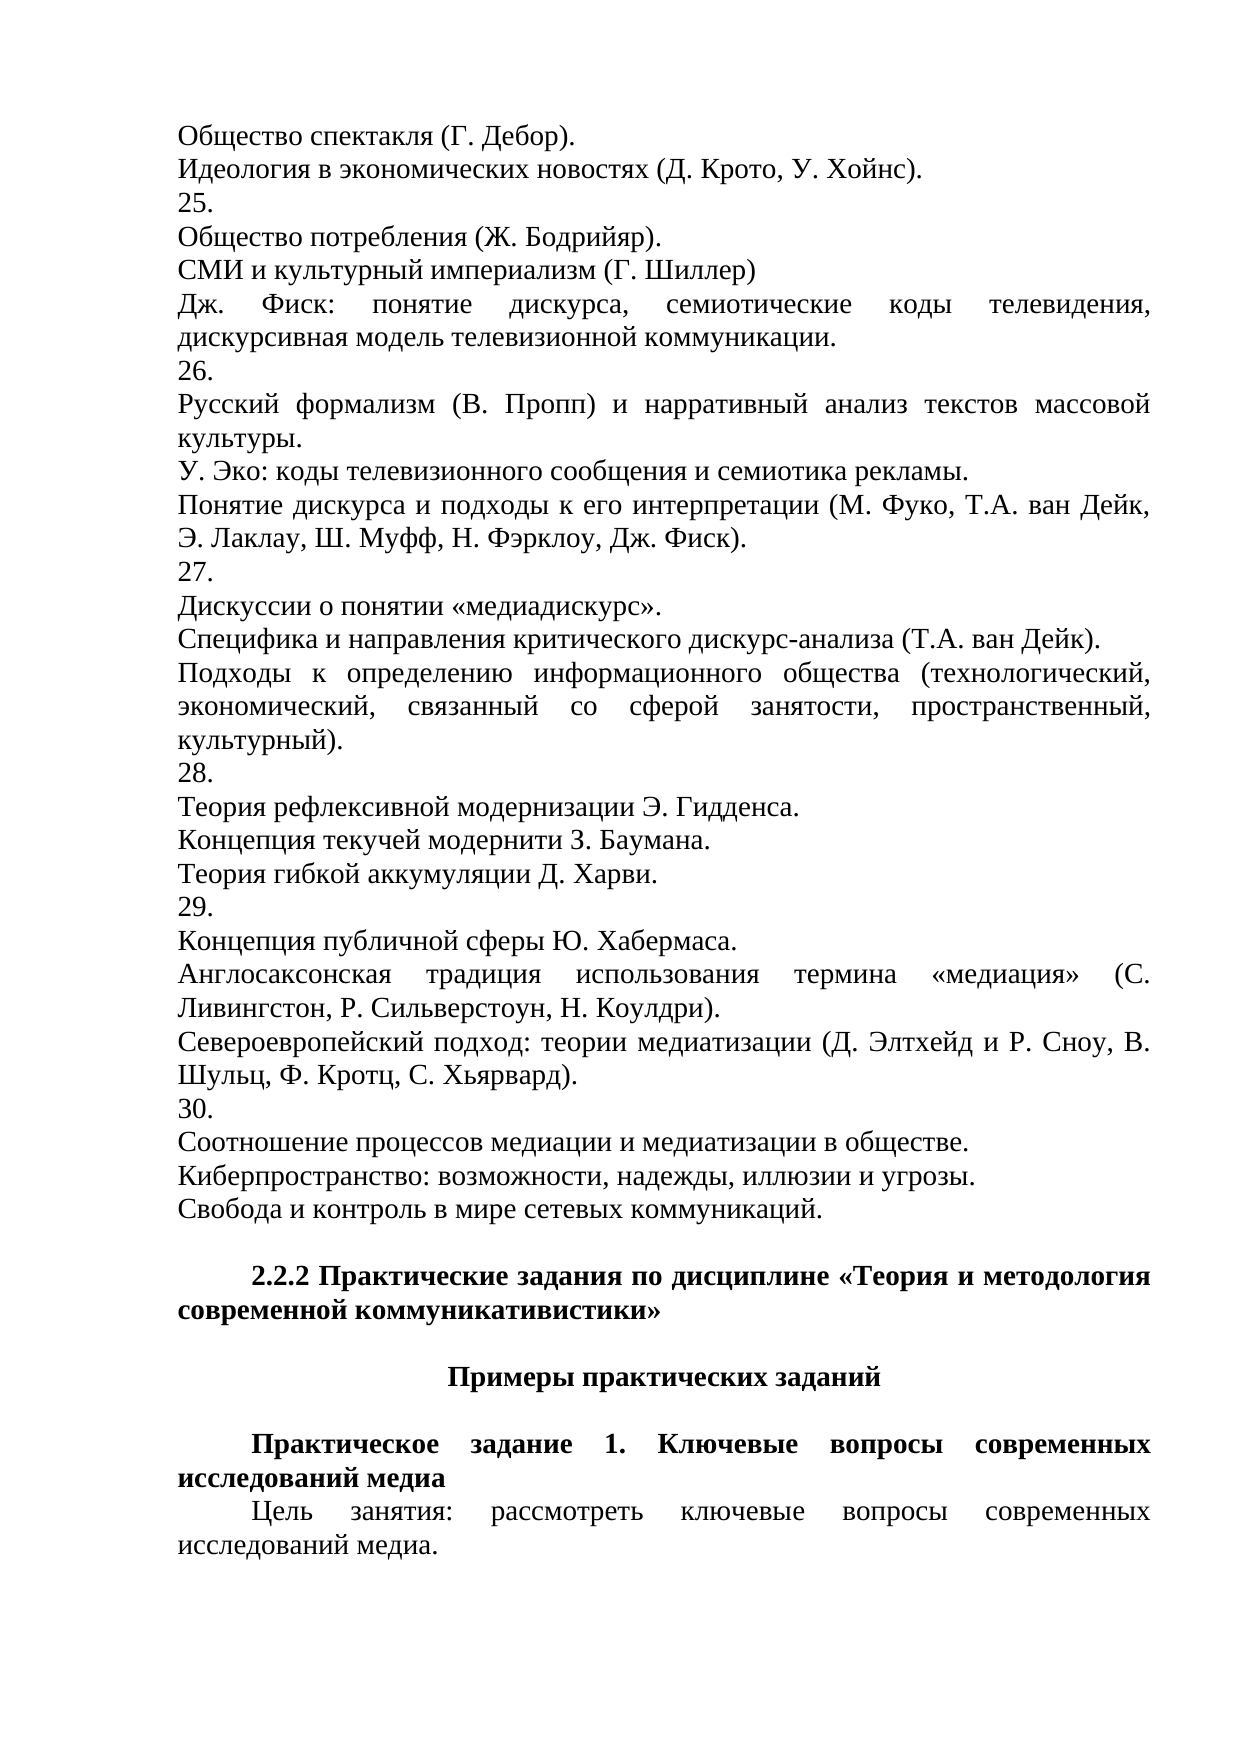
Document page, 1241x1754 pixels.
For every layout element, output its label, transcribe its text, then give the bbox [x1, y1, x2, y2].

text Примеры практических заданий [177, 1359, 1152, 1393]
text Концепция публичной сферы Ю. Хабермаса. [177, 923, 1152, 957]
text Специфика и направления критического дискурс-анализа (Т.А. ван Дейк). [177, 621, 1152, 655]
text Цель занятия: рассмотреть ключевые вопросы современных исследований медиа. [177, 1493, 1152, 1560]
text Англосаксонская традиция использования термина «медиация» (С. Ливингстон, Р. Сильверстоун, Н. Коулдри). [177, 957, 1152, 1024]
text Общество спектакля (Г. Дебор). [177, 118, 1152, 152]
text Практическое задание 1. Ключевые вопросы современных исследований медиа [177, 1426, 1152, 1493]
text 26. [177, 353, 1152, 386]
text 30. [177, 1091, 1152, 1124]
text Дискуссии о понятии «медиадискурс». [177, 588, 1152, 621]
text 25. [177, 185, 1152, 219]
text Русский формализм (В. Пропп) и нарративный анализ текстов массовой культуры. [177, 386, 1152, 453]
text Концепция текучей модернити З. Баумана. [177, 822, 1152, 856]
text СМИ и культурный империализм (Г. Шиллер) [177, 252, 1152, 286]
text 2.2.2 Практические задания по дисциплине «Теория и методология современной коммуникативистики» [177, 1258, 1152, 1326]
text Идеология в экономических новостях (Д. Крото, У. Хойнс). [177, 152, 1152, 185]
text Понятие дискурса и подходы к его интерпретации (М. Фуко, Т.А. ван Дейк, Э. Лаклау, Ш. Муфф, Н. Фэрклоу, Дж. Фиск). [177, 487, 1152, 554]
text Соотношение процессов медиации и медиатизации в обществе. [177, 1124, 1152, 1158]
text Теория гибкой аккумуляции Д. Харви. [177, 856, 1152, 889]
text Теория рефлексивной модернизации Э. Гидденса. [177, 789, 1152, 822]
text Свобода и контроль в мире сетевых коммуникаций. [177, 1191, 1152, 1225]
text У. Эко: коды телевизионного сообщения и семиотика рекламы. [177, 453, 1152, 487]
text 29. [177, 889, 1152, 923]
text Киберпространство: возможности, надежды, иллюзии и угрозы. [177, 1158, 1152, 1191]
text Подходы к определению информационного общества (технологический, экономический, связанный со сферой занятости, пространственный, культурный). [177, 655, 1152, 755]
text 27. [177, 554, 1152, 588]
text Общество потребления (Ж. Бодрийяр). [177, 219, 1152, 252]
text Североевропейский подход: теории медиатизации (Д. Элтхейд и Р. Сноу, В. Шульц, Ф. Кротц, С. Хьярвард). [177, 1024, 1152, 1091]
text 28. [177, 755, 1152, 789]
text Дж. Фиск: понятие дискурса, семиотические коды телевидения, дискурсивная модель телевизионной коммуникации. [177, 286, 1152, 353]
